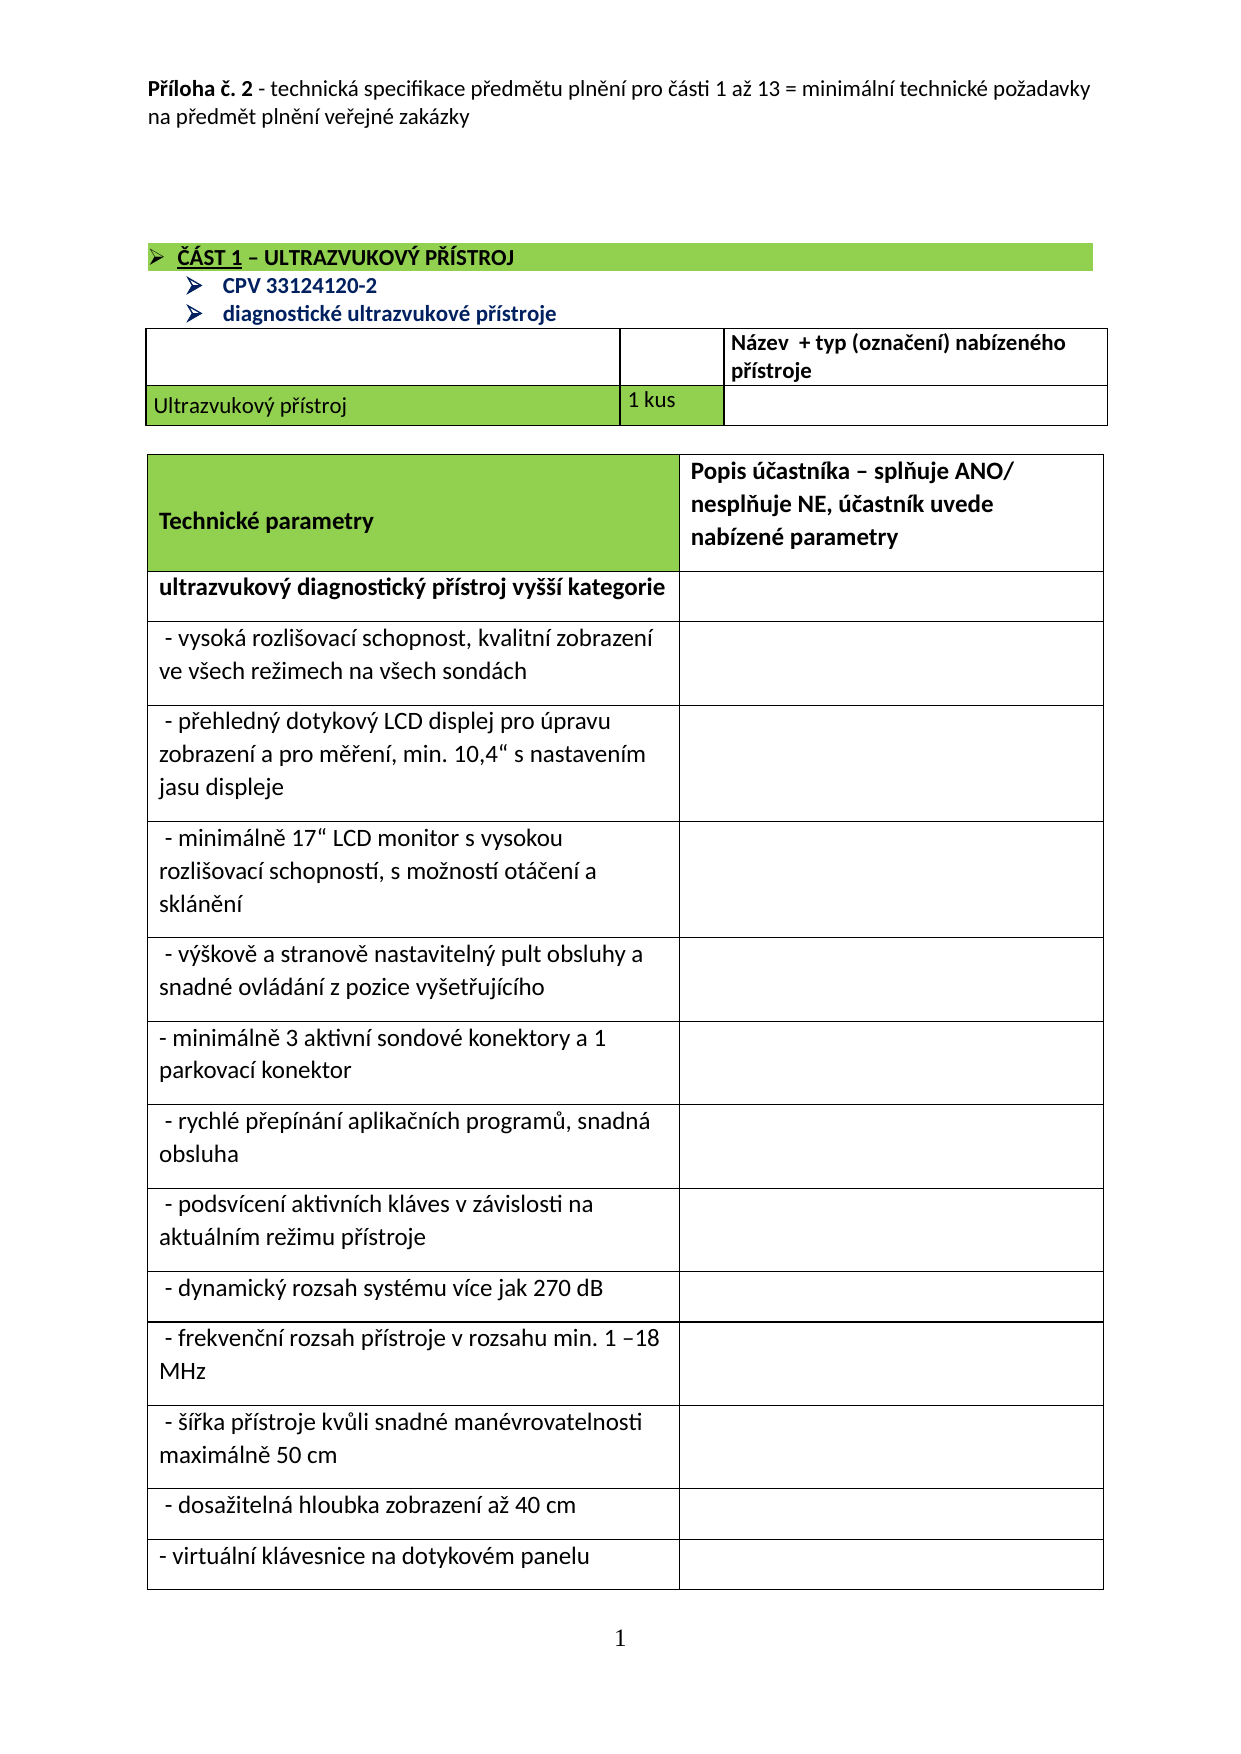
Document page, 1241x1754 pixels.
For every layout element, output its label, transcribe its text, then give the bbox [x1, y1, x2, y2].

table_header [147, 329, 619, 384]
table_cell - frekvenční rozsah přístroje v rozsahu min. 1 –18 MHz [148, 1323, 679, 1405]
table_cell - virtuální klávesnice na dotykovém panelu [148, 1540, 679, 1589]
table_cell - minimálně 17“ LCD monitor s vysokou rozlišovací schopností, s možností otáčení a sklánění [148, 822, 679, 937]
table_header [621, 329, 723, 384]
table_cell [680, 572, 1103, 621]
table_cell [680, 1489, 1103, 1539]
table_cell 1 kus [621, 386, 723, 425]
table_cell - dynamický rozsah systému více jak 270 dB [148, 1272, 679, 1321]
table_cell - výškově a stranově nastavitelný pult obsluhy a snadné ovládání z pozice vyšetřujícího [148, 938, 679, 1021]
table_header Popis účastníka – splňuje ANO/ nesplňuje NE, účastník uvede nabízené parametry [680, 455, 1103, 571]
table_cell [680, 1272, 1103, 1321]
table_cell - podsvícení aktivních kláves v závislosti na aktuálním režimu přístroje [148, 1189, 679, 1271]
table_cell - minimálně 3 aktivní sondové konektory a 1 parkovací konektor [148, 1022, 679, 1104]
table_cell [680, 1540, 1103, 1589]
table_cell - rychlé přepínání aplikačních programů, snadná obsluha [148, 1105, 679, 1187]
table_cell [680, 706, 1103, 821]
list diagnostické ultrazvukové přístroje [185, 299, 1093, 327]
table_cell - vysoká rozlišovací schopnost, kvalitní zobrazení ve všech režimech na všech sondách [148, 622, 679, 704]
table_cell [680, 1022, 1103, 1104]
list ČÁST 1 – ULTRAZVUKOVÝ PŘÍSTROJ [148, 243, 1093, 271]
table_cell [725, 386, 1107, 425]
table_cell - dosažitelná hloubka zobrazení až 40 cm [148, 1489, 679, 1539]
table_cell Ultrazvukový přístroj [147, 386, 619, 425]
list CPV 33124120-2 [185, 271, 1093, 299]
table_cell [680, 1406, 1103, 1488]
table_cell [680, 822, 1103, 937]
table_cell [680, 938, 1103, 1021]
table_cell [680, 1323, 1103, 1405]
table_cell [680, 622, 1103, 704]
table_cell - šířka přístroje kvůli snadné manévrovatelnosti maximálně 50 cm [148, 1406, 679, 1488]
table_cell - přehledný dotykový LCD displej pro úpravu zobrazení a pro měření, min. 10,4“ s nastavením jasu displeje [148, 706, 679, 821]
table_cell ultrazvukový diagnostický přístroj vyšší kategorie [148, 572, 679, 621]
table_header Technické parametry [148, 455, 679, 571]
table_header Název + typ (označení) nabízeného přístroje [725, 329, 1107, 384]
table_cell [680, 1105, 1103, 1187]
table_cell [680, 1189, 1103, 1271]
